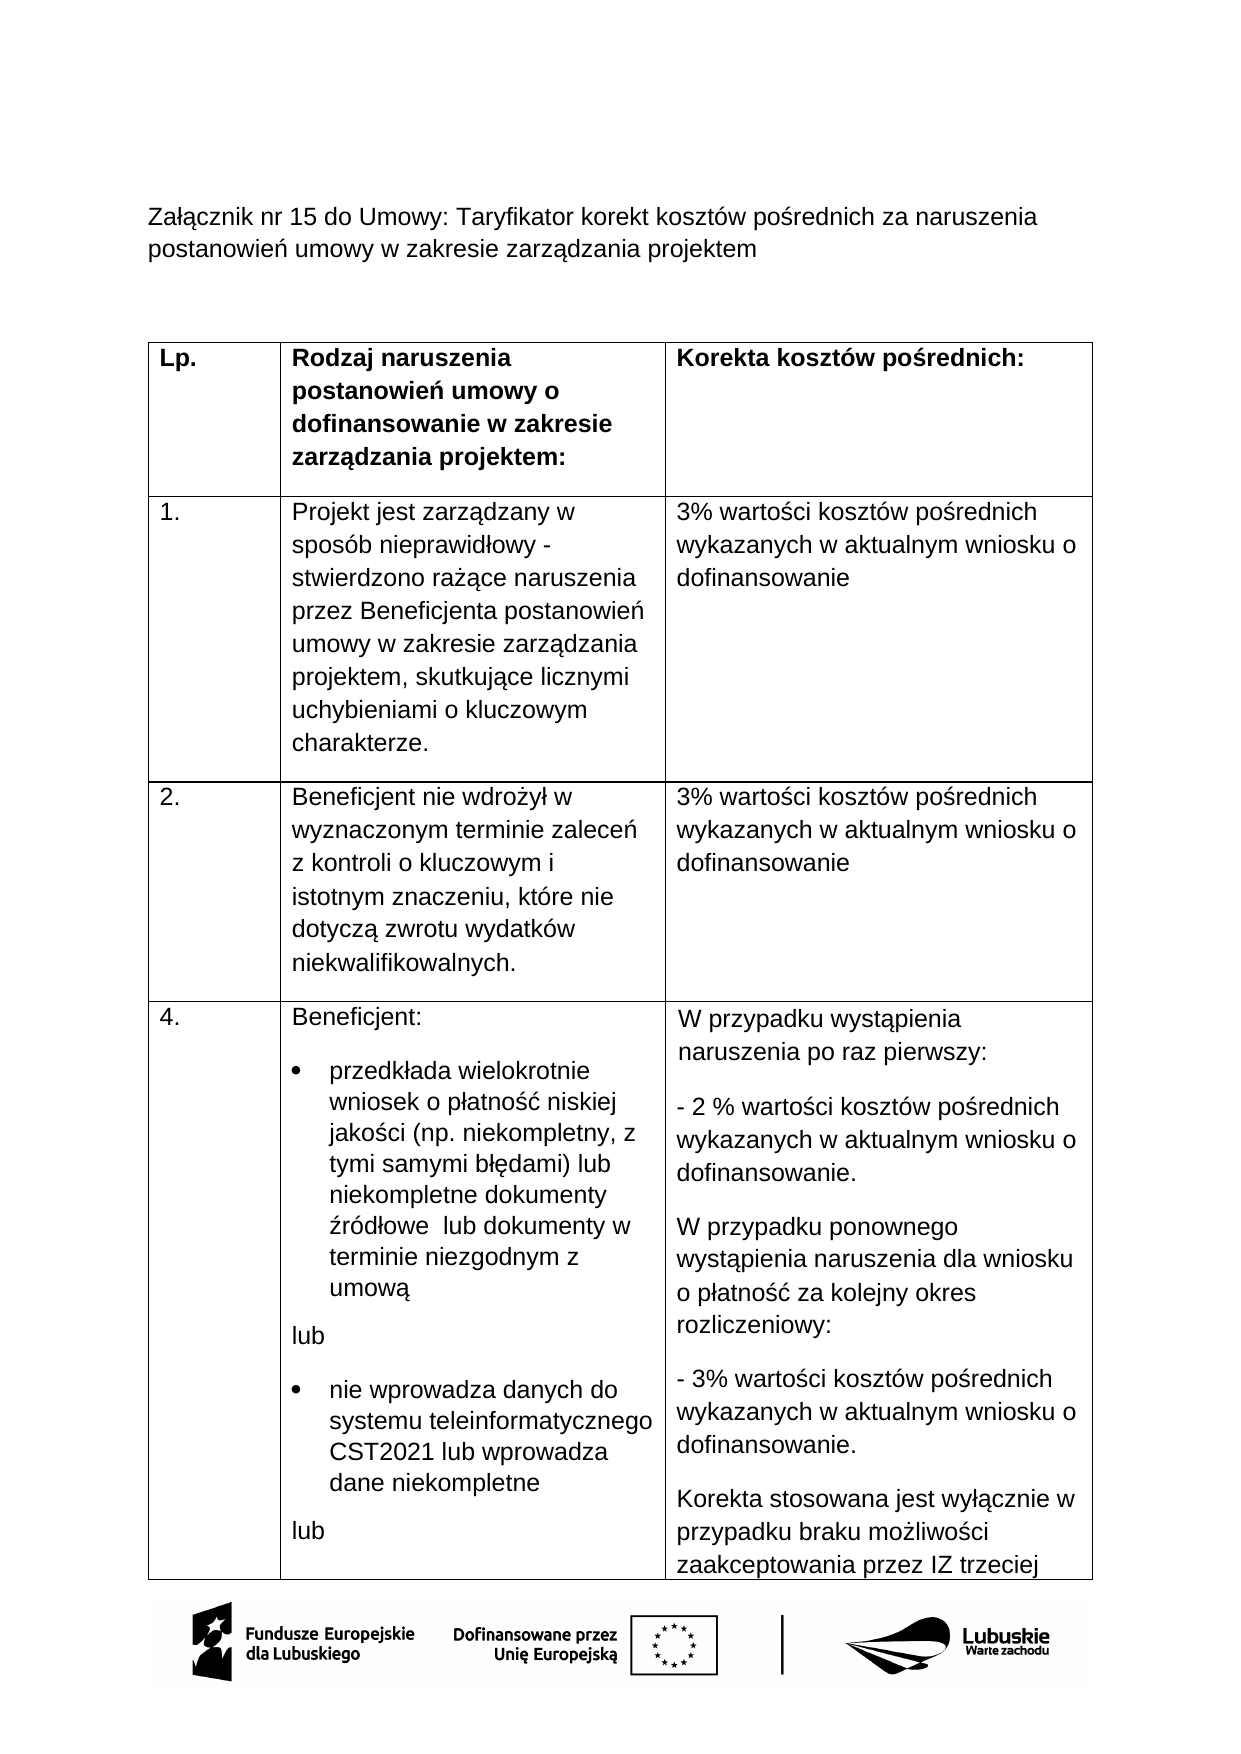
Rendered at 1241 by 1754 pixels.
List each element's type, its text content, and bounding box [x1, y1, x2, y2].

table_cell 4. [149, 1002, 280, 1579]
table_header Korekta kosztów pośrednich: [666, 343, 1092, 496]
table_cell Beneficjent nie wdrożył w wyznaczonym terminie zaleceń z kontroli o kluczowym i istotnym znaczeniu, które nie dotyczą zwrotu wydatków niekwalifikowalnych. [281, 783, 665, 1001]
text Załącznik nr 15 do Umowy: Taryfikator korekt kosztów pośrednich za naruszenia postanowień umowy w zakresie zarządzania projektem [148, 201, 1093, 263]
table_header Lp. [149, 343, 280, 496]
table_cell 1. [149, 497, 280, 781]
picture [147, 1595, 1093, 1694]
table_cell Projekt jest zarządzany w sposób nieprawidłowy - stwierdzono rażące naruszenia przez Beneficjenta postanowień umowy w zakresie zarządzania projektem, skutkujące licznymi uchybieniami o kluczowym charakterze. [281, 497, 665, 781]
table_cell 2. [149, 783, 280, 1001]
table_cell 3% wartości kosztów pośrednich wykazanych w aktualnym wniosku o dofinansowanie [666, 497, 1092, 781]
table_header Rodzaj naruszenia postanowień umowy o dofinansowanie w zakresie zarządzania projektem: [281, 343, 665, 496]
table_cell 3% wartości kosztów pośrednich wykazanych w aktualnym wniosku o dofinansowanie [666, 783, 1092, 1001]
